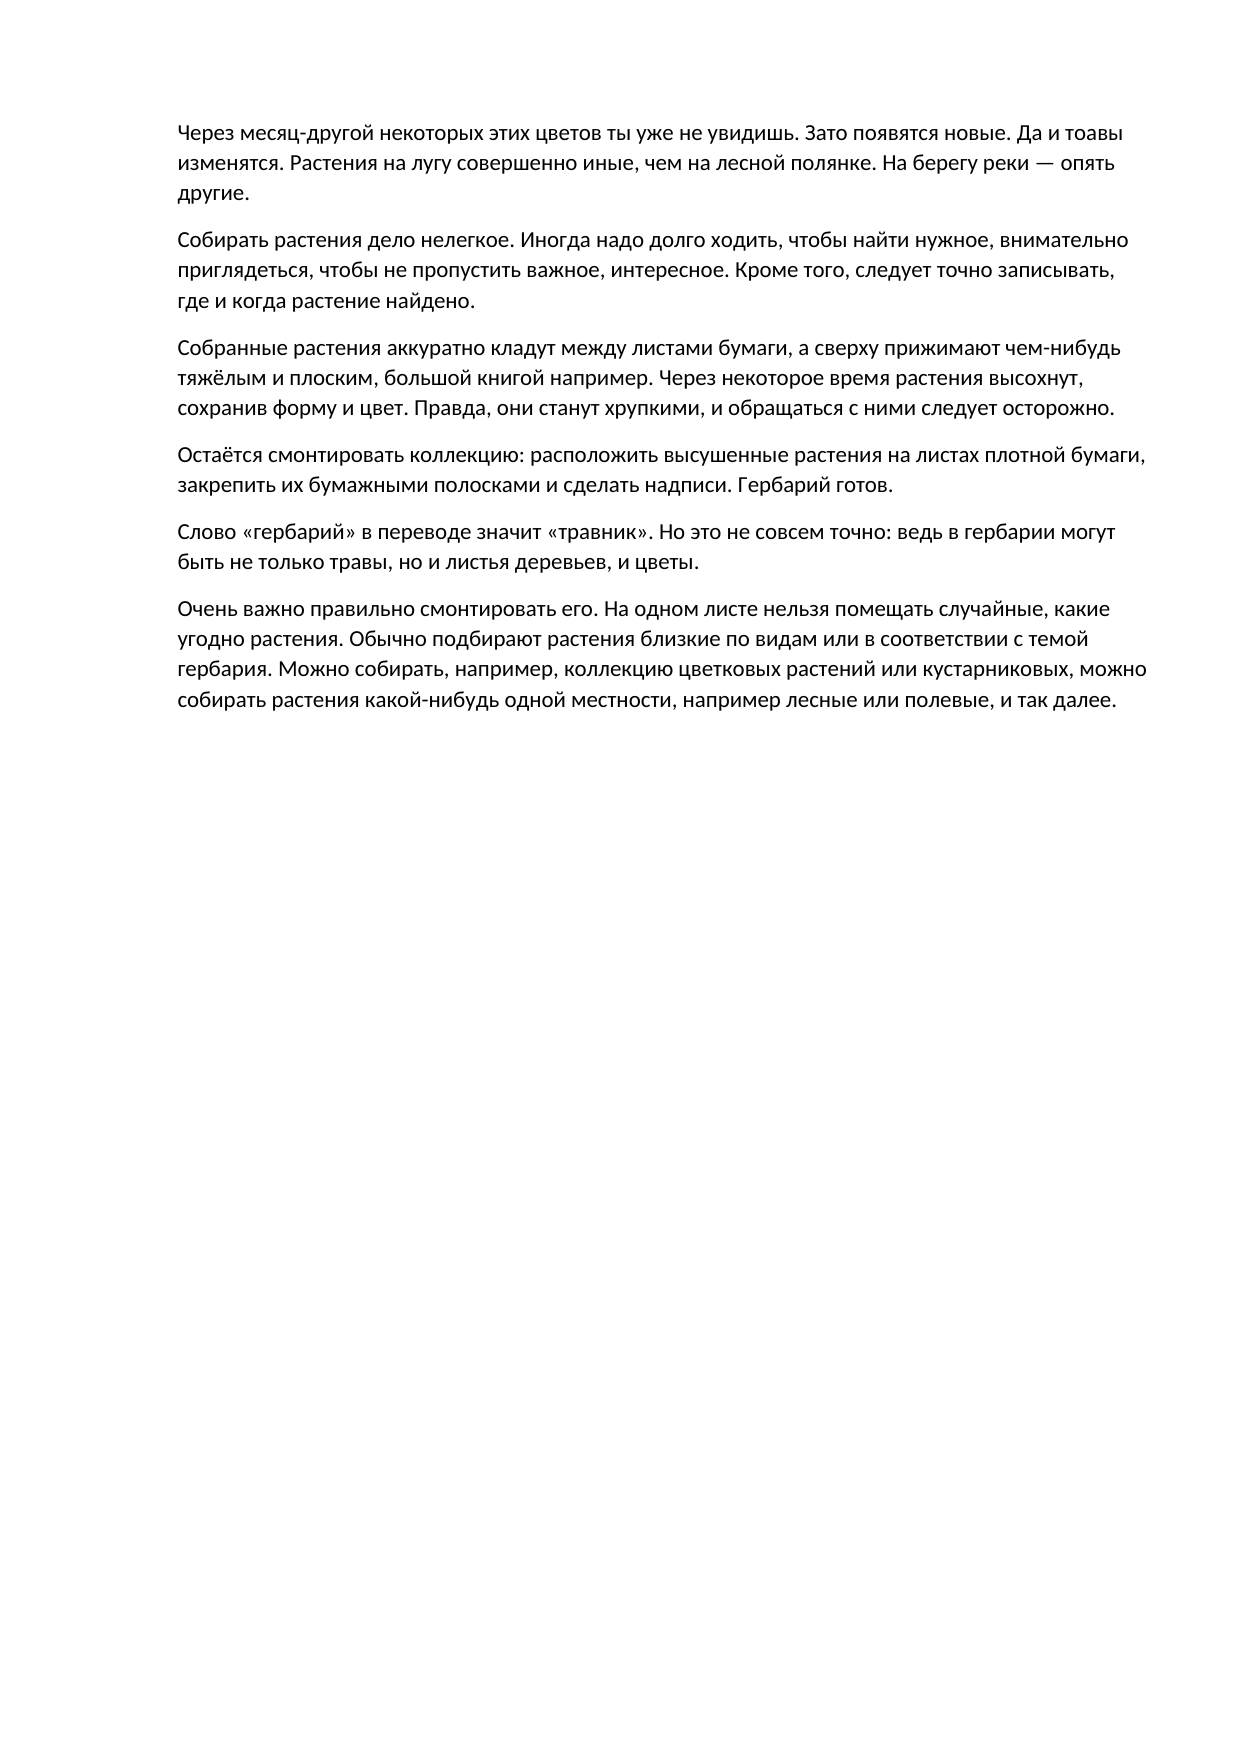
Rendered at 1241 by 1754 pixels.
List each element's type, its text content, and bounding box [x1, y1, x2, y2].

text Очень важно правильно смонтировать его. На одном листе нельзя помещать случайные, какие угодно растения. Обычно подбирают растения близкие по видам или в соответствии с темой гербария. Можно собирать, например, коллекцию цветковых растений или кустарниковых, можно собирать растения какой-нибудь одной местности, например лесные или полевые, и так далее. [177, 594, 1152, 713]
text Собранные растения аккуратно кладут между листами бумаги, а сверху прижимают чем-нибудь тяжёлым и плоским, большой книгой например. Через некоторое время растения высохнут, сохранив форму и цвет. Правда, они станут хрупкими, и обращаться с ними следует осторожно. [177, 333, 1152, 421]
text Через месяц-другой некоторых этих цветов ты уже не увидишь. Зато появятся новые. Да и тоавы изменятся. Растения на лугу совершенно иные, чем на лесной полянке. На берегу реки — опять другие. [177, 118, 1152, 207]
text Остаётся смонтировать коллекцию: расположить высушенные растения на листах плотной бумаги, закрепить их бумажными полосками и сделать надписи. Гербарий готов. [177, 440, 1152, 498]
text Собирать растения дело нелегкое. Иногда надо долго ходить, чтобы найти нужное, внимательно приглядеться, чтобы не пропустить важное, интересное. Кроме того, следует точно записывать, где и когда растение найдено. [177, 225, 1152, 314]
text Слово «гербарий» в переводе значит «травник». Но это не совсем точно: ведь в гербарии могут быть не только травы, но и листья деревьев, и цветы. [177, 517, 1152, 575]
